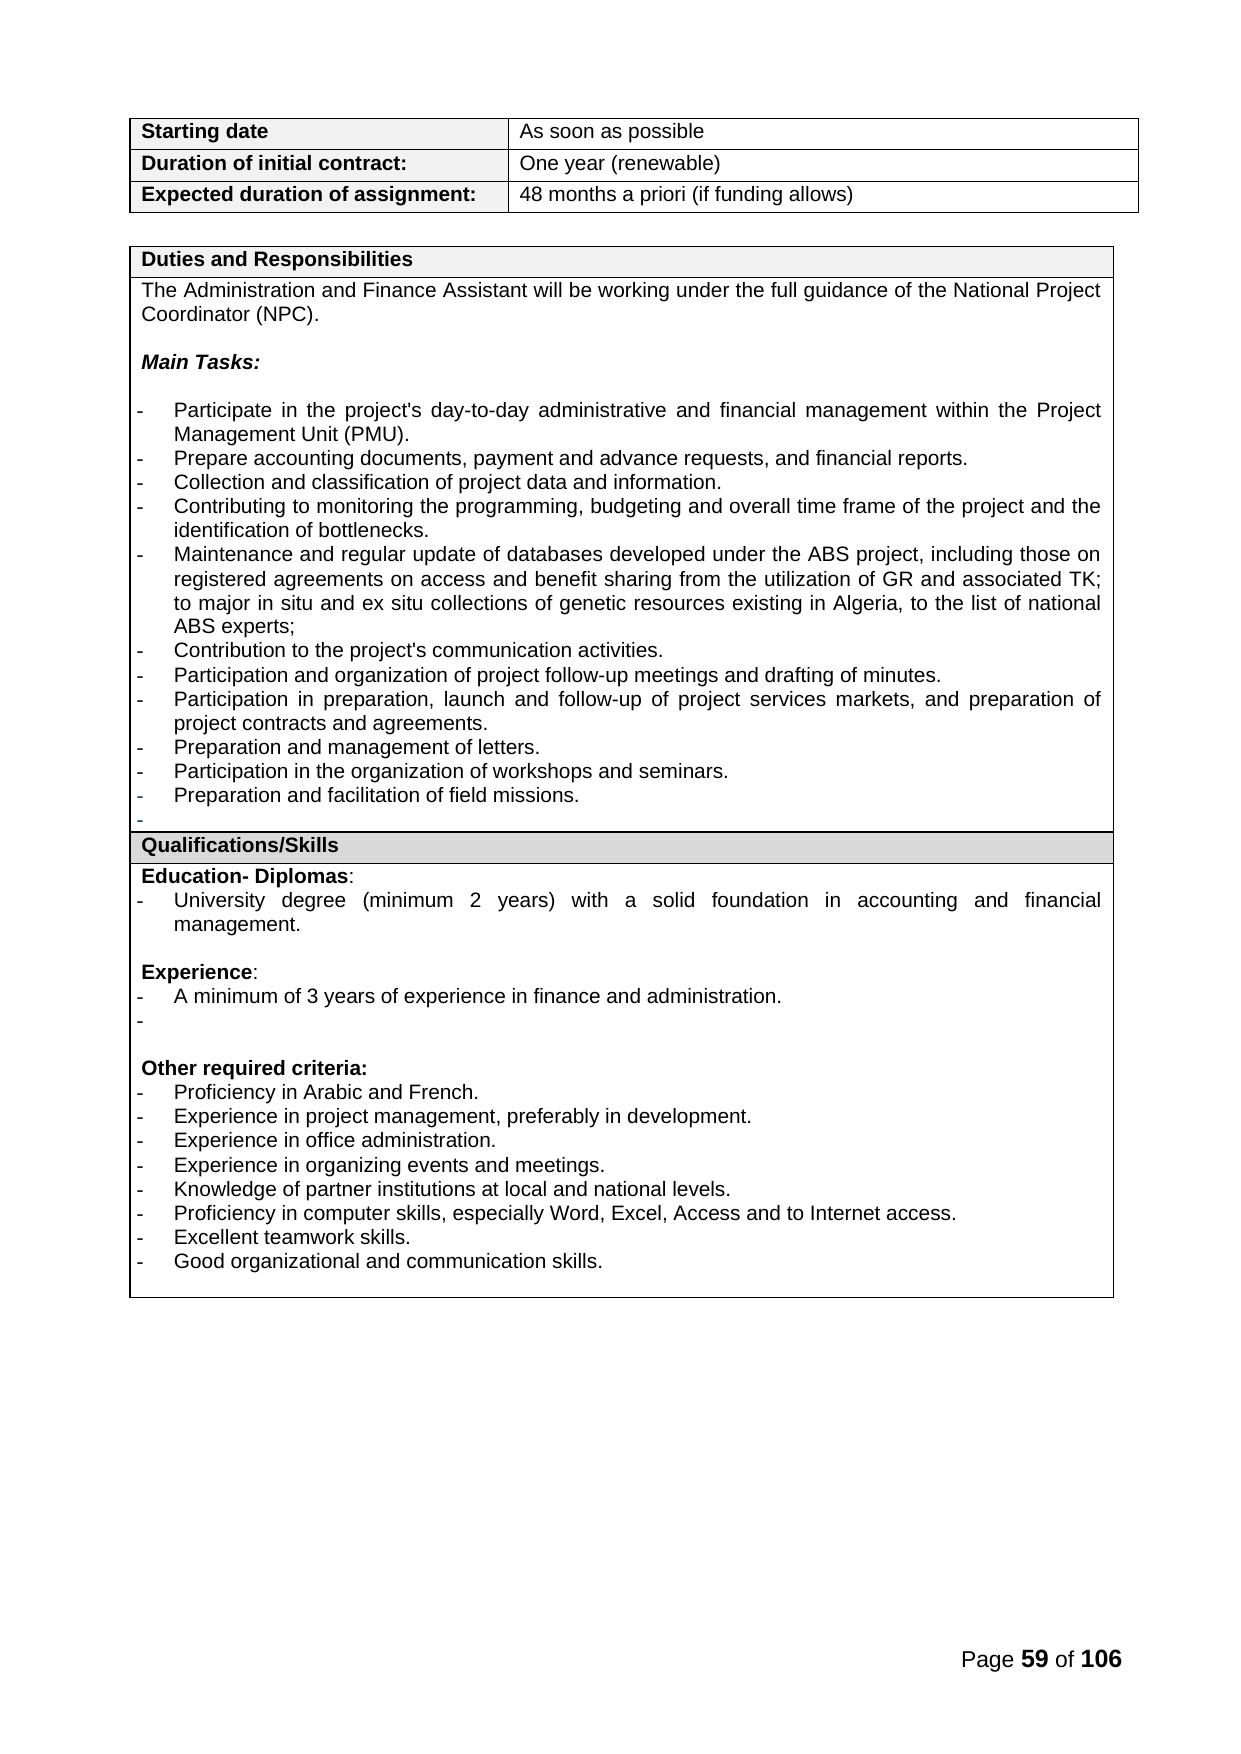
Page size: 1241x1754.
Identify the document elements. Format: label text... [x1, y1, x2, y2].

table_cell 48 months a priori (if funding allows) [509, 182, 1138, 212]
table_cell Education- Diplomas: University degree (minimum 2 years) with a solid foundation in accounting and financial management. Experience: A minimum of 3 years of experience in finance and administration. Other required criteria: Proficiency in Arabic and French. Experience in project management, preferably in development. Experience in office administration. Experience in organizing events and meetings. Knowledge of partner institutions at local and national levels. Proficiency in computer skills, especially Word, Excel, Access and to Internet access. Excellent teamwork skills. Good organizational and communication skills. [131, 864, 1113, 1297]
table_cell Expected duration of assignment: [131, 182, 508, 212]
table_cell The Administration and Finance Assistant will be working under the full guidance of the National Project Coordinator (NPC). Main Tasks: Participate in the project's day-to-day administrative and financial management within the Project Management Unit (PMU). Prepare accounting documents, payment and advance requests, and financial reports. Collection and classification of project data and information. Contributing to monitoring the programming, budgeting and overall time frame of the project and the identification of bottlenecks. Maintenance and regular update of databases developed under the ABS project, including those on registered agreements on access and benefit sharing from the utilization of GR and associated TK; to major in situ and ex situ collections of genetic resources existing in Algeria, to the list of national ABS experts; Contribution to the project's communication activities. Participation and organization of project follow-up meetings and drafting of minutes. Participation in preparation, launch and follow-up of project services markets, and preparation of project contracts and agreements. Preparation and management of letters. Participation in the organization of workshops and seminars. Preparation and facilitation of field missions. [131, 278, 1113, 831]
table_cell One year (renewable) [509, 150, 1138, 181]
table_cell As soon as possible [509, 119, 1138, 149]
table_header Duties and Responsibilities [131, 247, 1113, 277]
table_cell Starting date [131, 119, 508, 149]
table_cell Qualifications/Skills [131, 833, 1113, 863]
table_cell Duration of initial contract: [131, 150, 508, 181]
